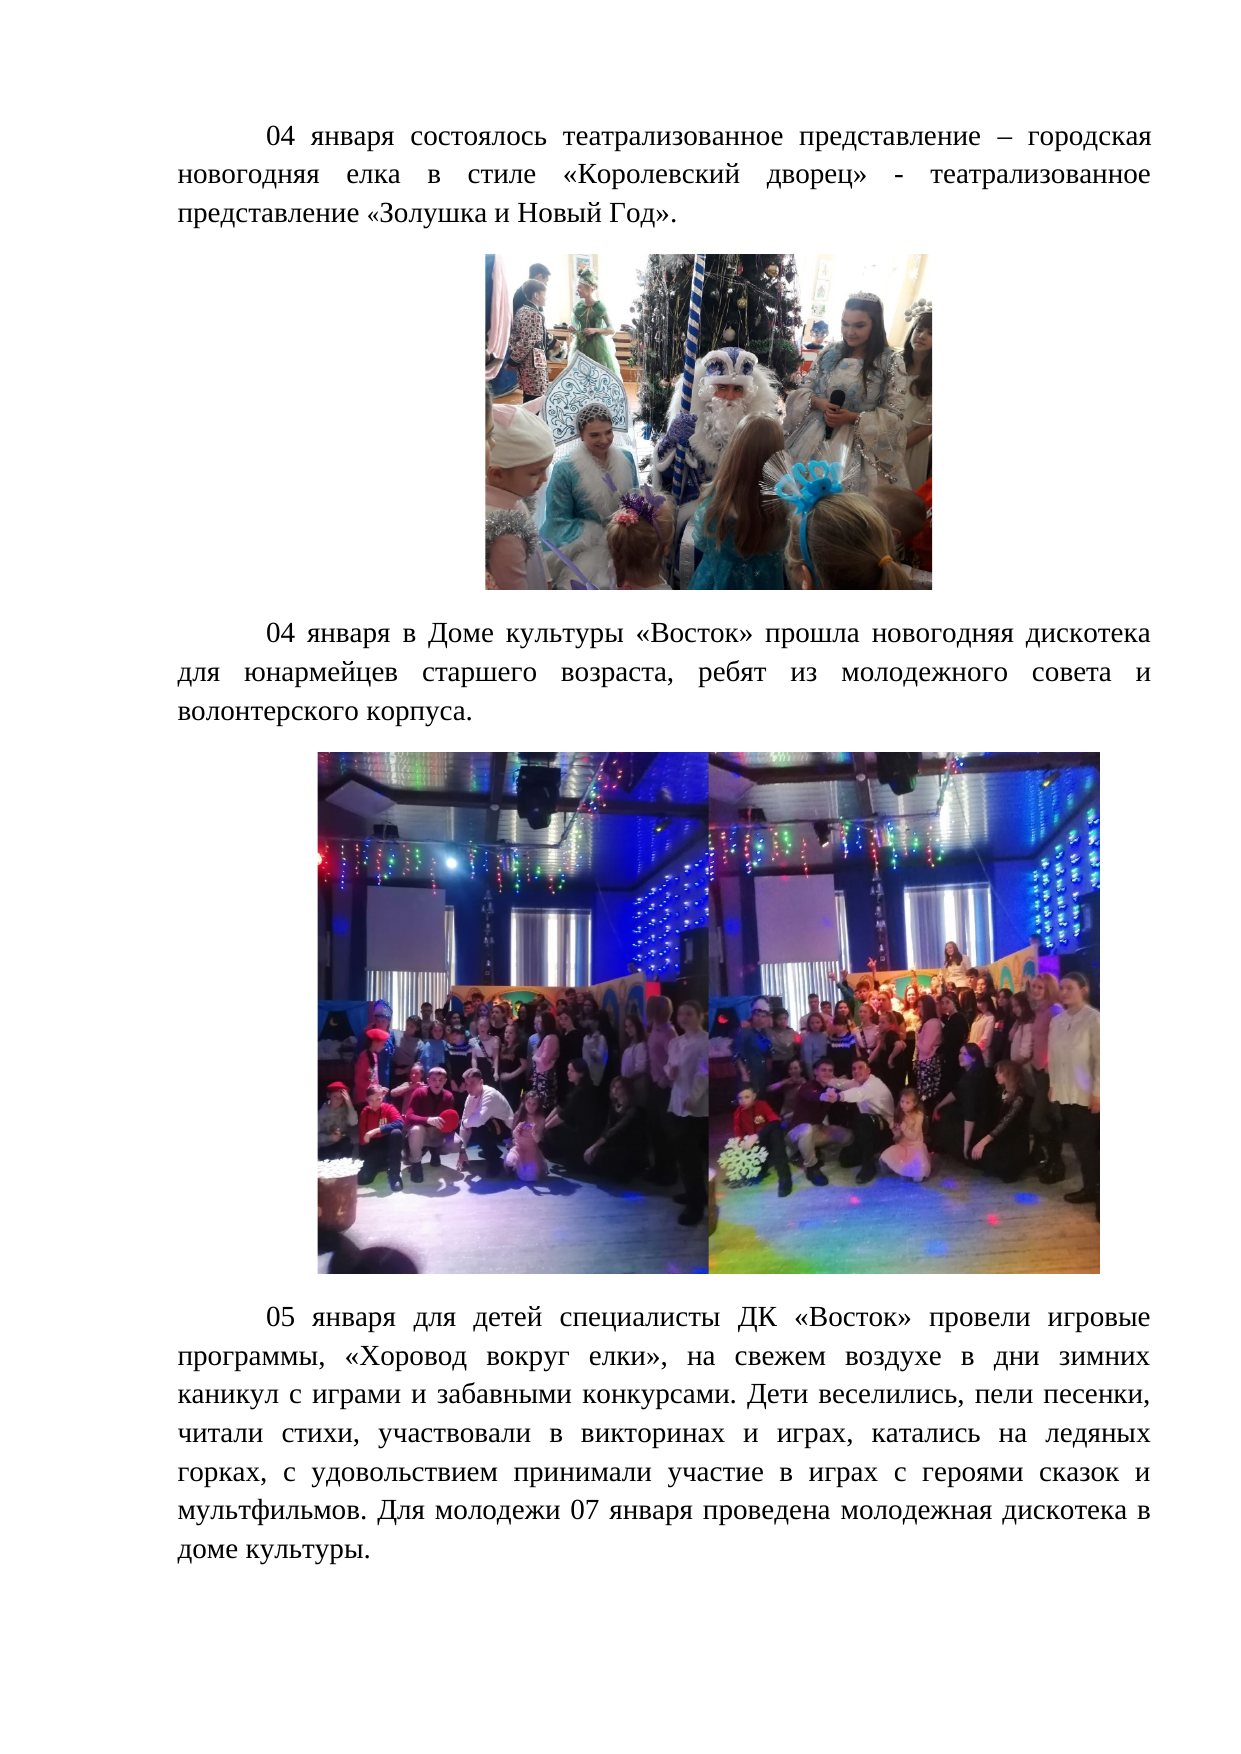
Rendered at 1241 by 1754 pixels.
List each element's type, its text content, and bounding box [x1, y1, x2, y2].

picture [485, 254, 933, 590]
picture [317, 752, 1100, 1274]
text 04 января состоялось театрализованное представление – городская новогодняя елка в стиле «Королевский дворец» - театрализованное представление «Золушка и Новый Год». [177, 118, 1152, 229]
text 05 января для детей специалисты ДК «Восток» провели игровые программы, «Хоровод вокруг елки», на свежем воздухе в дни зимних каникул с играми и забавными конкурсами. Дети веселились, пели песенки, читали стихи, участвовали в викторинах и играх, катались на ледяных горках, с удовольствием принимали участие в играх с героями сказок и мультфильмов. Для молодежи 07 января проведена молодежная дискотека в доме культуры. [177, 1299, 1152, 1564]
picture [711, 582, 717, 590]
text 04 января в Доме культуры «Восток» прошла новогодняя дискотека для юнармейцев старшего возраста, ребят из молодежного совета и волонтерского корпуса. [177, 616, 1152, 726]
